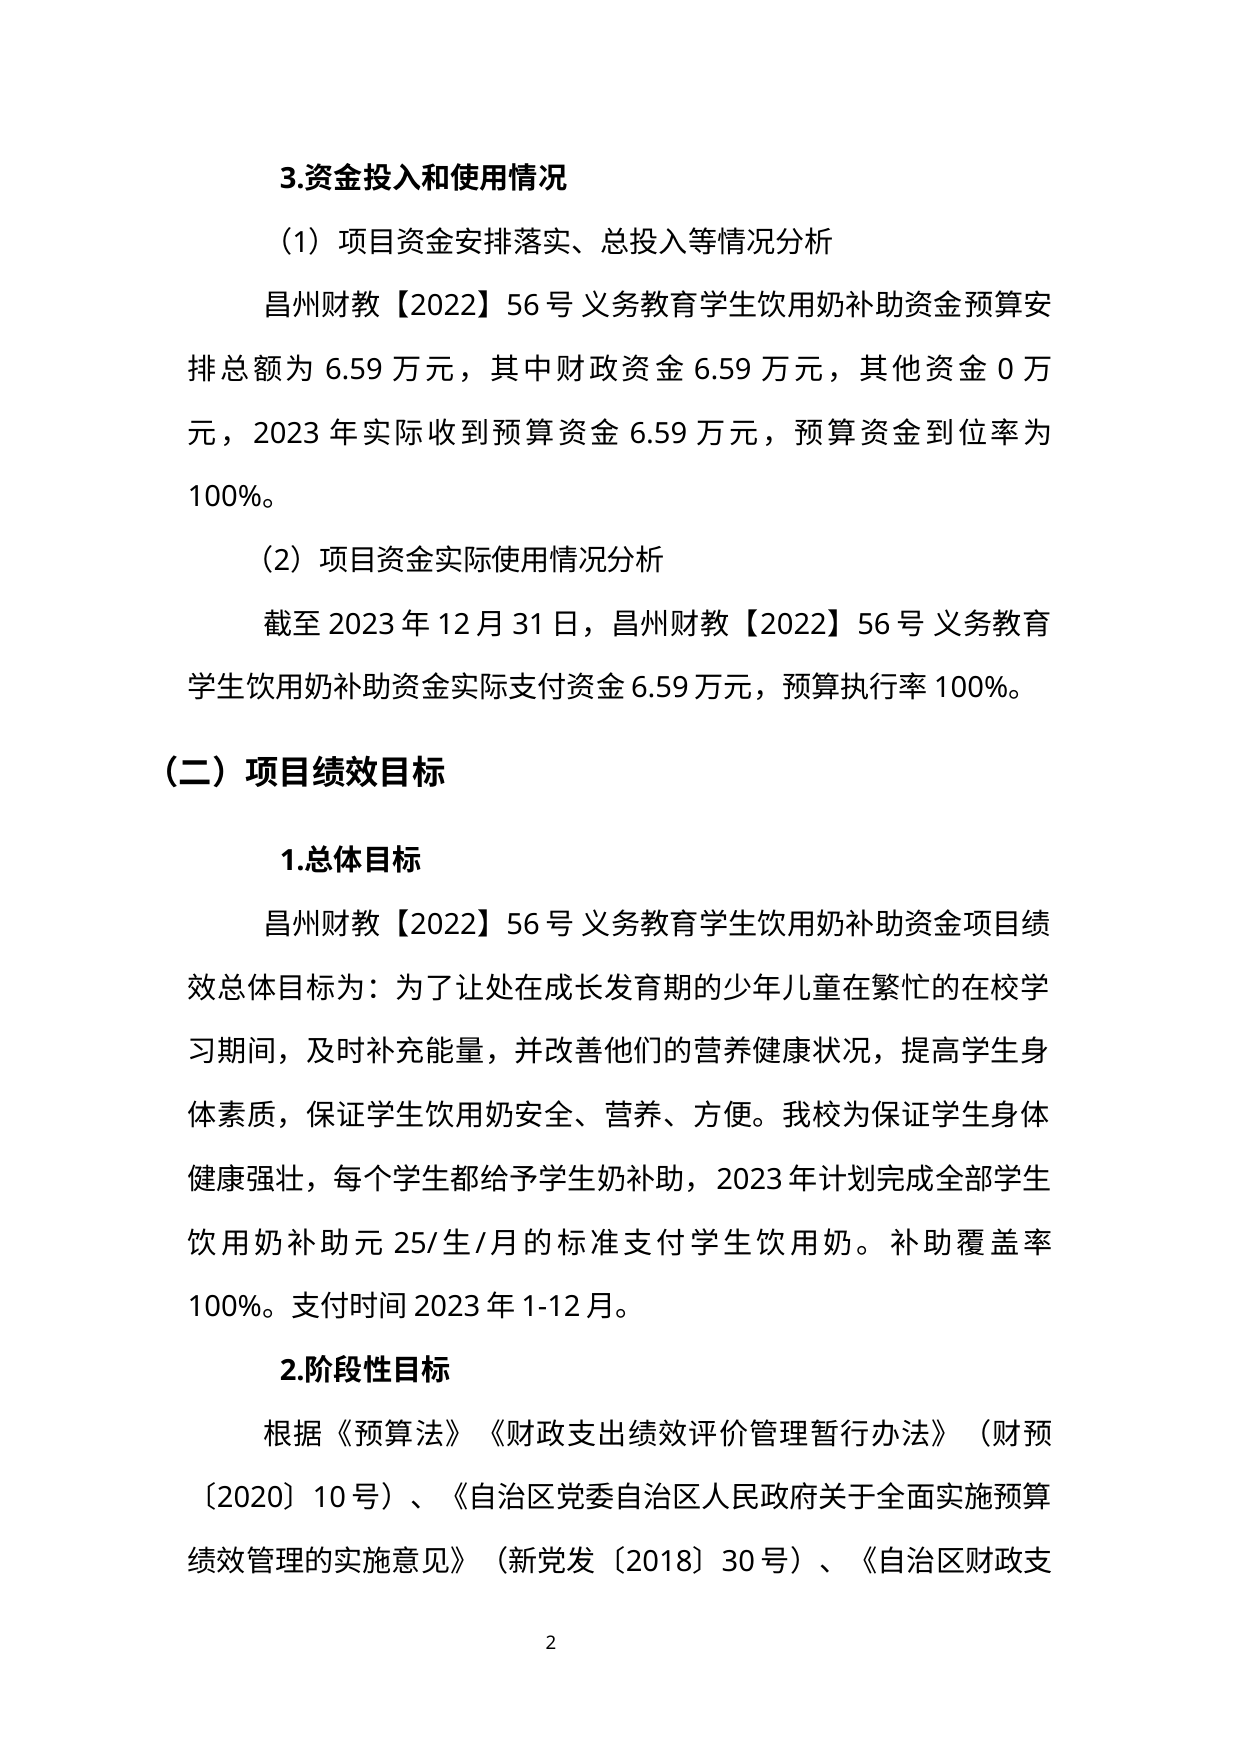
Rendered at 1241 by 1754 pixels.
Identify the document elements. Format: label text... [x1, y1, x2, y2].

subtitle 3.资金投入和使用情况 [187, 154, 1053, 197]
text 昌州财教【2022】56号 义务教育学生饮用奶补助资金项目绩效总体目标为：为了让处在成长发育期的少年儿童在繁忙的在校学习期间，及时补充能量，并改善他们的营养健康状况，提高学生身体素质，保证学生饮用奶安全、营养、方便。我校为保证学生身体健康强壮，每个学生都给予学生奶补助，2023年计划完成全部学生饮用奶补助元25/生/月的标准支付学生饮用奶。补助覆盖率100%。支付时间2023年1-12月。 [187, 900, 1053, 1325]
text 截至2023年12月31日，昌州财教【2022】56号 义务教育学生饮用奶补助资金实际支付资金6.59万元，预算执行率100%。 [187, 600, 1053, 707]
subtitle 1.总体目标 [187, 837, 1053, 879]
subtitle 2.阶段性目标 [187, 1347, 1053, 1389]
text （1）项目资金安排落实、总投入等情况分析 [187, 218, 1053, 261]
text 昌州财教【2022】56号 义务教育学生饮用奶补助资金预算安排总额为6.59万元，其中财政资金6.59万元，其他资金0万元，2023年实际收到预算资金6.59万元，预算资金到位率为100%。 [187, 282, 1053, 516]
subtitle 项目绩效目标 [145, 728, 1053, 813]
list （2）项目资金实际使用情况分析 [187, 537, 1053, 579]
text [187, 1410, 1053, 1580]
